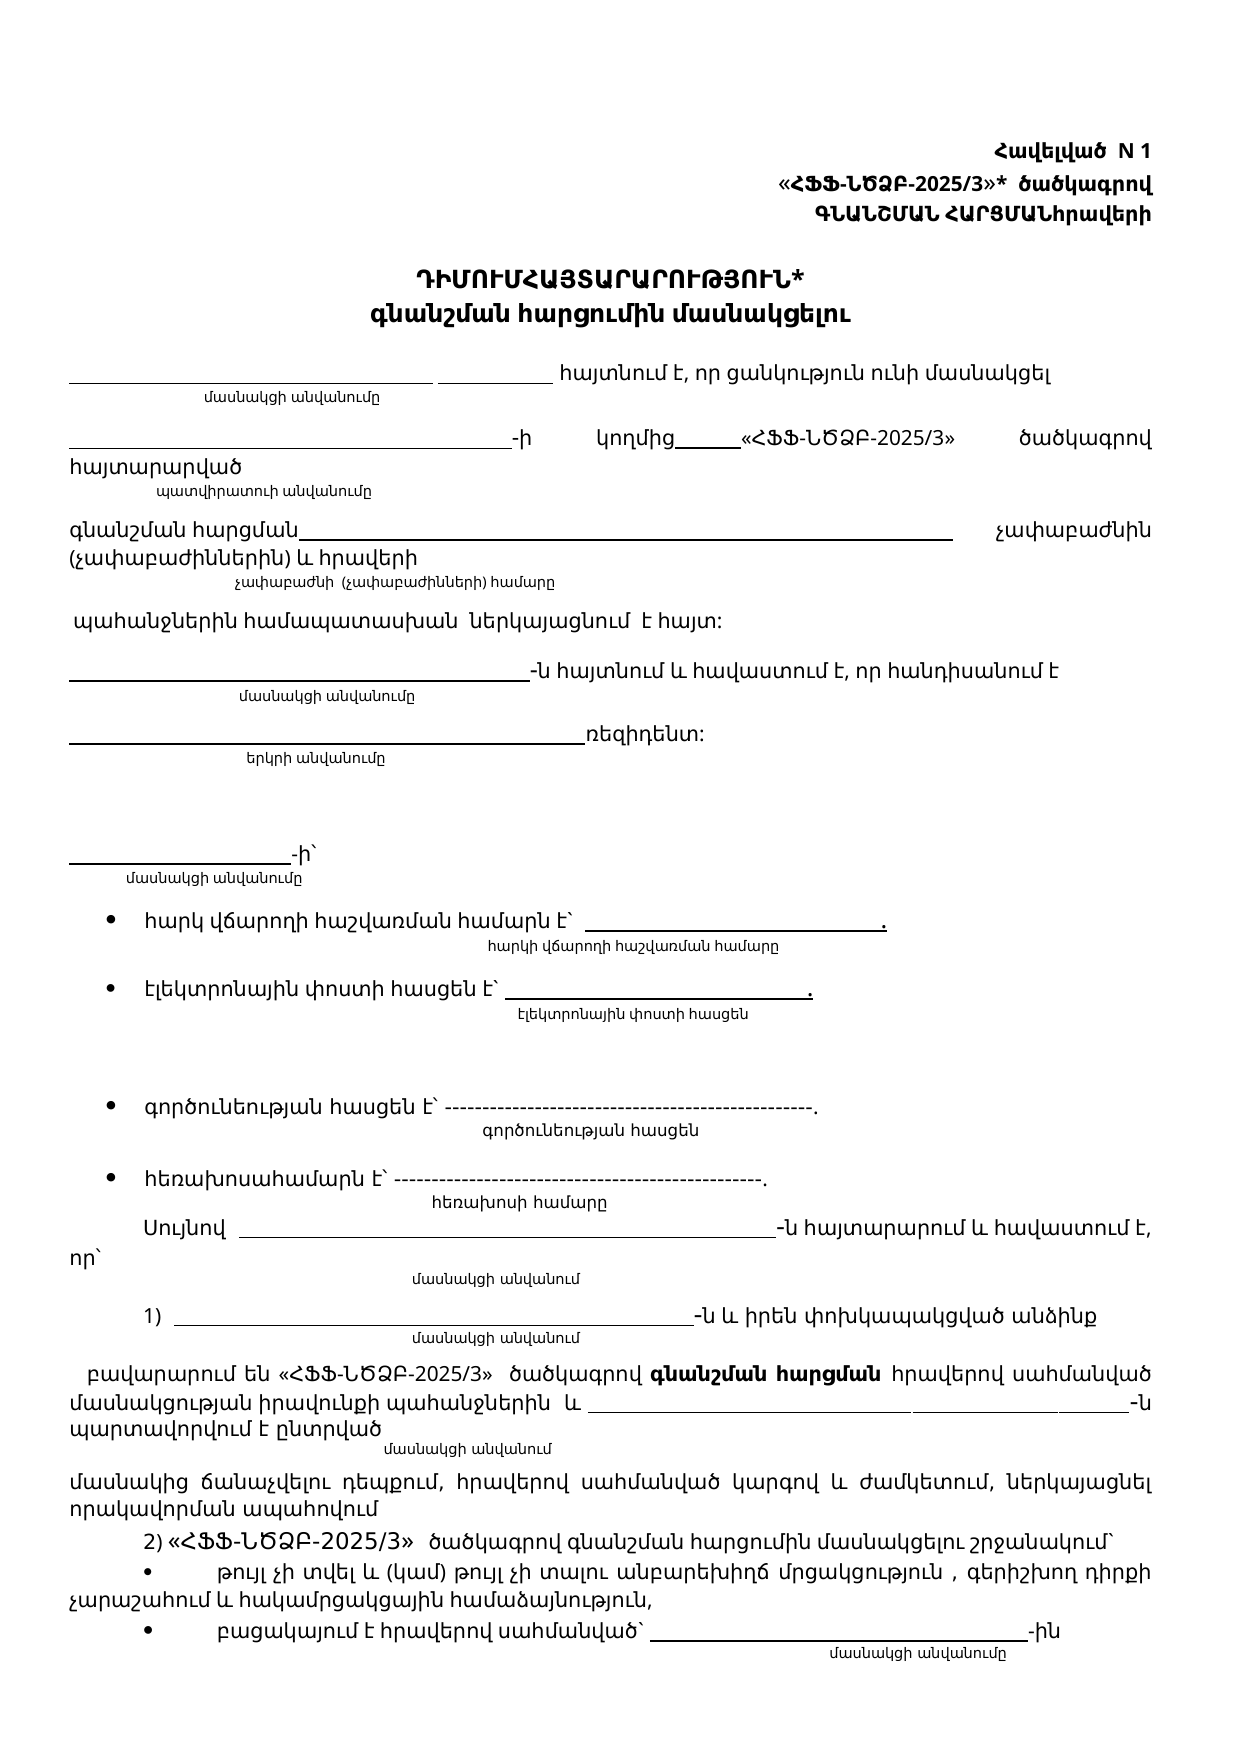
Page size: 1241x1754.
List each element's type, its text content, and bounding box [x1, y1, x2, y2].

list բացակայում է հրավերով սահմանված` -ին [69, 1614, 1152, 1645]
text 1) -ն և իրեն փոխկապակցված անձինք [69, 1300, 1152, 1330]
list հարկ վճարողի հաշվառման համարն է` . [107, 902, 1152, 936]
text պատվիրատուի անվանումը [69, 481, 1152, 515]
text գնանշման հարցման չափաբաժնին (չափաբաժիններին) և հրավերի [69, 515, 1152, 572]
text երկրի անվանումը [69, 748, 1152, 782]
text մասնակցի անվանումը [69, 685, 1152, 719]
text -ի՝ [69, 839, 1152, 867]
text ԳՆԱՆՇՄԱՆ ՀԱՐՑՄԱՆհրավերի [69, 199, 1152, 228]
text մասնակցի անվանում [69, 1441, 1152, 1470]
text ԴԻՄՈՒՄՀԱՅՏԱՐԱՐՈՒԹՅՈՒՆ* [69, 262, 1152, 296]
text մասնակցի անվանում [69, 1330, 1152, 1359]
text մասնակցի անվանում [69, 1271, 1152, 1300]
text բավարարում են «ՀՖՖ-ՆԾՁԲ-2025/3» ծածկագրով գնանշման հարցման հրավերով սահմանված մասնակցության իրավունքի պահանջներին և -ն պարտավորվում է ընտրված [69, 1359, 1152, 1441]
text 2) «ՀՖՖ-ՆԾՁԲ-2025/3» ծածկագրով գնանշման հարցումին մասնակցելու շրջանակում` [69, 1523, 1152, 1557]
text -ն հայտնում և հավաստում է, որ հանդիսանում է [69, 651, 1152, 685]
text գործունեության հասցեն [69, 1121, 1152, 1140]
text մասնակցի անվանումը [69, 1645, 1152, 1674]
text չափաբաժնի (չափաբաժինների) համարը [69, 572, 1152, 606]
text հեռախոսի համարը [69, 1193, 1152, 1212]
text մասնակից ճանաչվելու դեպքում, հրավերով սահմանված կարգով և ժամկետում, ներկայացնել որակավորման ապահովում [69, 1470, 1152, 1523]
text էլեկտրոնային փոստի հասցեն [69, 1004, 1152, 1038]
text պահանջներին համապատասխան ներկայացնում է հայտ: [69, 606, 1152, 634]
subtitle գնանշման հարցումին մասնակցելու [69, 296, 1152, 330]
list հեռախոսահամարն է՝ -------------------------------------------------. [107, 1164, 1152, 1193]
list էլեկտրոնային փոստի հասցեն է` . [107, 970, 1152, 1004]
text Սույնով -ն հայտարարում և հավաստում է, որ՝ [69, 1212, 1152, 1271]
text հայտնում է, որ ցանկություն ունի մասնակցել [69, 358, 1152, 387]
text ռեզիդենտ: [69, 719, 1152, 748]
list թույլ չի տվել և (կամ) թույլ չի տալու անբարեխիղճ մրցակցություն , գերիշխող դիրքի չարաշահում և հակամրցակցային համաձայնություն, [69, 1557, 1152, 1614]
text մասնակցի անվանումը [69, 867, 1152, 902]
list գործունեության հասցեն է՝ -------------------------------------------------. [107, 1092, 1152, 1121]
text Հավելված N 1 [69, 137, 1152, 165]
text «ՀՖՖ-ՆԾՁԲ-2025/3»* ծածկագրով [69, 165, 1152, 199]
text հարկի վճարողի հաշվառման համարը [69, 936, 1152, 970]
text մասնակցի անվանումը [69, 387, 1152, 421]
text -ի կողմից «ՀՖՖ-ՆԾՁԲ-2025/3» ծածկագրով հայտարարված [69, 421, 1152, 481]
